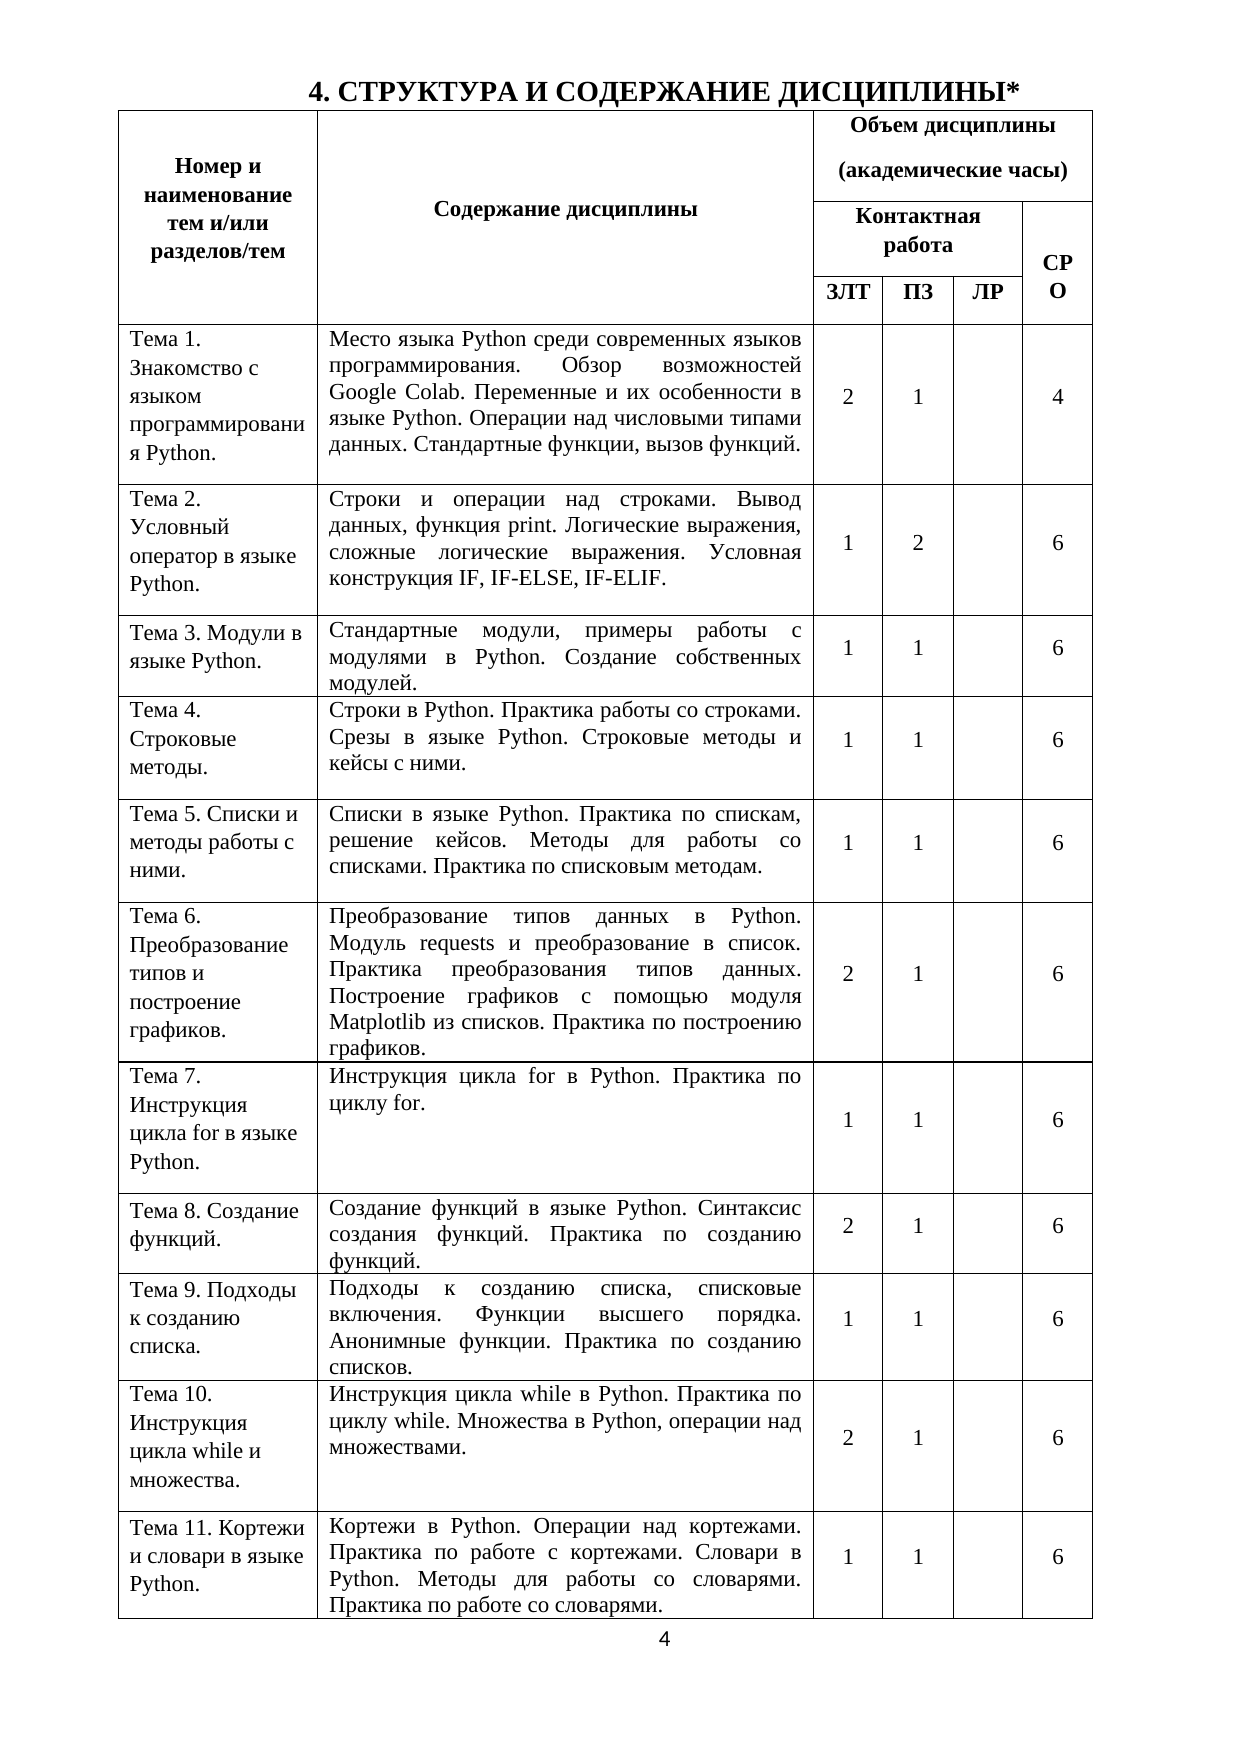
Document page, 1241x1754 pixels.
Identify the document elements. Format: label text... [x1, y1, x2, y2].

table_cell [954, 903, 1022, 1061]
table_cell 2 [883, 485, 953, 615]
table_cell 1 [814, 1274, 882, 1379]
table_cell Тема 3. Модули в языке Python. [119, 616, 317, 696]
table_cell 2 [814, 903, 882, 1061]
table_cell Тема 10. Инструкция цикла while и множества. [119, 1381, 317, 1511]
table_cell 1 [814, 697, 882, 798]
table_cell 1 [883, 1194, 953, 1273]
table_cell [954, 325, 1022, 484]
table_cell 1 [814, 800, 882, 902]
table_cell 6 [1023, 485, 1092, 615]
table_cell 4 [1023, 325, 1092, 484]
table_cell Контактная работа [814, 202, 1022, 276]
subtitle 4. СТРУКТУРА И СОДЕРЖАНИЕ ДИСЦИПЛИНЫ* [177, 74, 1152, 107]
table_cell 1 [883, 616, 953, 696]
table_cell Место языка Python среди современных языков программирования. Обзор возможностей Google Colab. Переменные и их особенности в языке Python. Операции над числовыми типами данных. Стандартные функции, вызов функций. [318, 325, 813, 484]
table_cell 1 [814, 485, 882, 615]
table_cell [954, 1381, 1022, 1511]
table_cell Строки и операции над строками. Вывод данных, функция print. Логические выражения, сложные логические выражения. Условная конструкция IF, IF-ELSE, IF-ELIF. [318, 485, 813, 615]
table_cell [954, 1063, 1022, 1193]
table_cell Строки в Python. Практика работы со строками. Срезы в языке Python. Строковые методы и кейсы с ними. [318, 697, 813, 798]
table_cell 1 [883, 325, 953, 484]
table_cell 6 [1023, 1063, 1092, 1193]
table_cell Подходы к созданию списка, списковые включения. Функции высшего порядка. Анонимные функции. Практика по созданию списков. [318, 1274, 813, 1379]
table_cell ЗЛТ [814, 277, 882, 324]
table_cell Тема 8. Создание функций. [119, 1194, 317, 1273]
table_cell 6 [1023, 903, 1092, 1061]
table_cell Инструкция цикла for в Python. Практика по циклу for. [318, 1063, 813, 1193]
table_cell [954, 800, 1022, 902]
table_cell Тема 5. Списки и методы работы с ними. [119, 800, 317, 902]
table_cell 6 [1023, 697, 1092, 798]
table_cell Списки в языке Python. Практика по спискам, решение кейсов. Методы для работы со списками. Практика по списковым методам. [318, 800, 813, 902]
table_cell [954, 697, 1022, 798]
table_cell 1 [883, 1063, 953, 1193]
table_cell 1 [883, 903, 953, 1061]
table_cell Тема 4. Строковые методы. [119, 697, 317, 798]
table_cell Тема 7. Инструкция цикла for в языке Python. [119, 1063, 317, 1193]
table_cell Кортежи в Python. Операции над кортежами. Практика по работе с кортежами. Словари в Python. Методы для работы со словарями. Практика по работе со словарями. [318, 1512, 813, 1617]
table_cell 6 [1023, 1381, 1092, 1511]
table_cell 1 [814, 1512, 882, 1617]
table_cell Тема 2. Условный оператор в языке Python. [119, 485, 317, 615]
table_cell 1 [883, 1512, 953, 1617]
table_cell [954, 485, 1022, 615]
table_cell Тема 1. Знакомство с языком программирования Python. [119, 325, 317, 484]
table_cell [954, 1274, 1022, 1379]
table_cell Инструкция цикла while в Python. Практика по циклу while. Множества в Python, операции над множествами. [318, 1381, 813, 1511]
table_cell Тема 9. Подходы к созданию списка. [119, 1274, 317, 1379]
table_cell Преобразование типов данных в Python. Модуль requests и преобразование в список. Практика преобразования типов данных. Построение графиков с помощью модуля Matplotlib из списков. Практика по построению графиков. [318, 903, 813, 1061]
table_cell 6 [1023, 616, 1092, 696]
table_cell 6 [1023, 800, 1092, 902]
table_cell 1 [883, 1274, 953, 1379]
table_cell Тема 11. Кортежи и словари в языке Python. [119, 1512, 317, 1617]
table_cell 2 [814, 1194, 882, 1273]
table_cell 6 [1023, 1274, 1092, 1379]
table_header Объем дисциплины (академические часы) [814, 111, 1092, 201]
table_cell [954, 1512, 1022, 1617]
table_cell 2 [814, 325, 882, 484]
table_cell Тема 6. Преобразование типов и построение графиков. [119, 903, 317, 1061]
table_cell Создание функций в языке Python. Синтаксис создания функций. Практика по созданию функций. [318, 1194, 813, 1273]
table_cell Стандартные модули, примеры работы с модулями в Python. Создание собственных модулей. [318, 616, 813, 696]
table_cell [954, 616, 1022, 696]
table_cell 1 [814, 1063, 882, 1193]
table_cell 1 [883, 1381, 953, 1511]
table_cell 6 [1023, 1512, 1092, 1617]
table_header Номер и наименование тем и/или разделов/тем [119, 111, 317, 324]
table_cell 2 [814, 1381, 882, 1511]
table_cell 1 [883, 800, 953, 902]
table_cell СРО [1023, 202, 1092, 324]
table_cell ПЗ [883, 277, 953, 324]
table_cell 1 [883, 697, 953, 798]
table_header Содержание дисциплины [318, 111, 813, 324]
table_cell [954, 1194, 1022, 1273]
table_cell ЛР [954, 277, 1022, 324]
table_cell 6 [1023, 1194, 1092, 1273]
table_cell 1 [814, 616, 882, 696]
